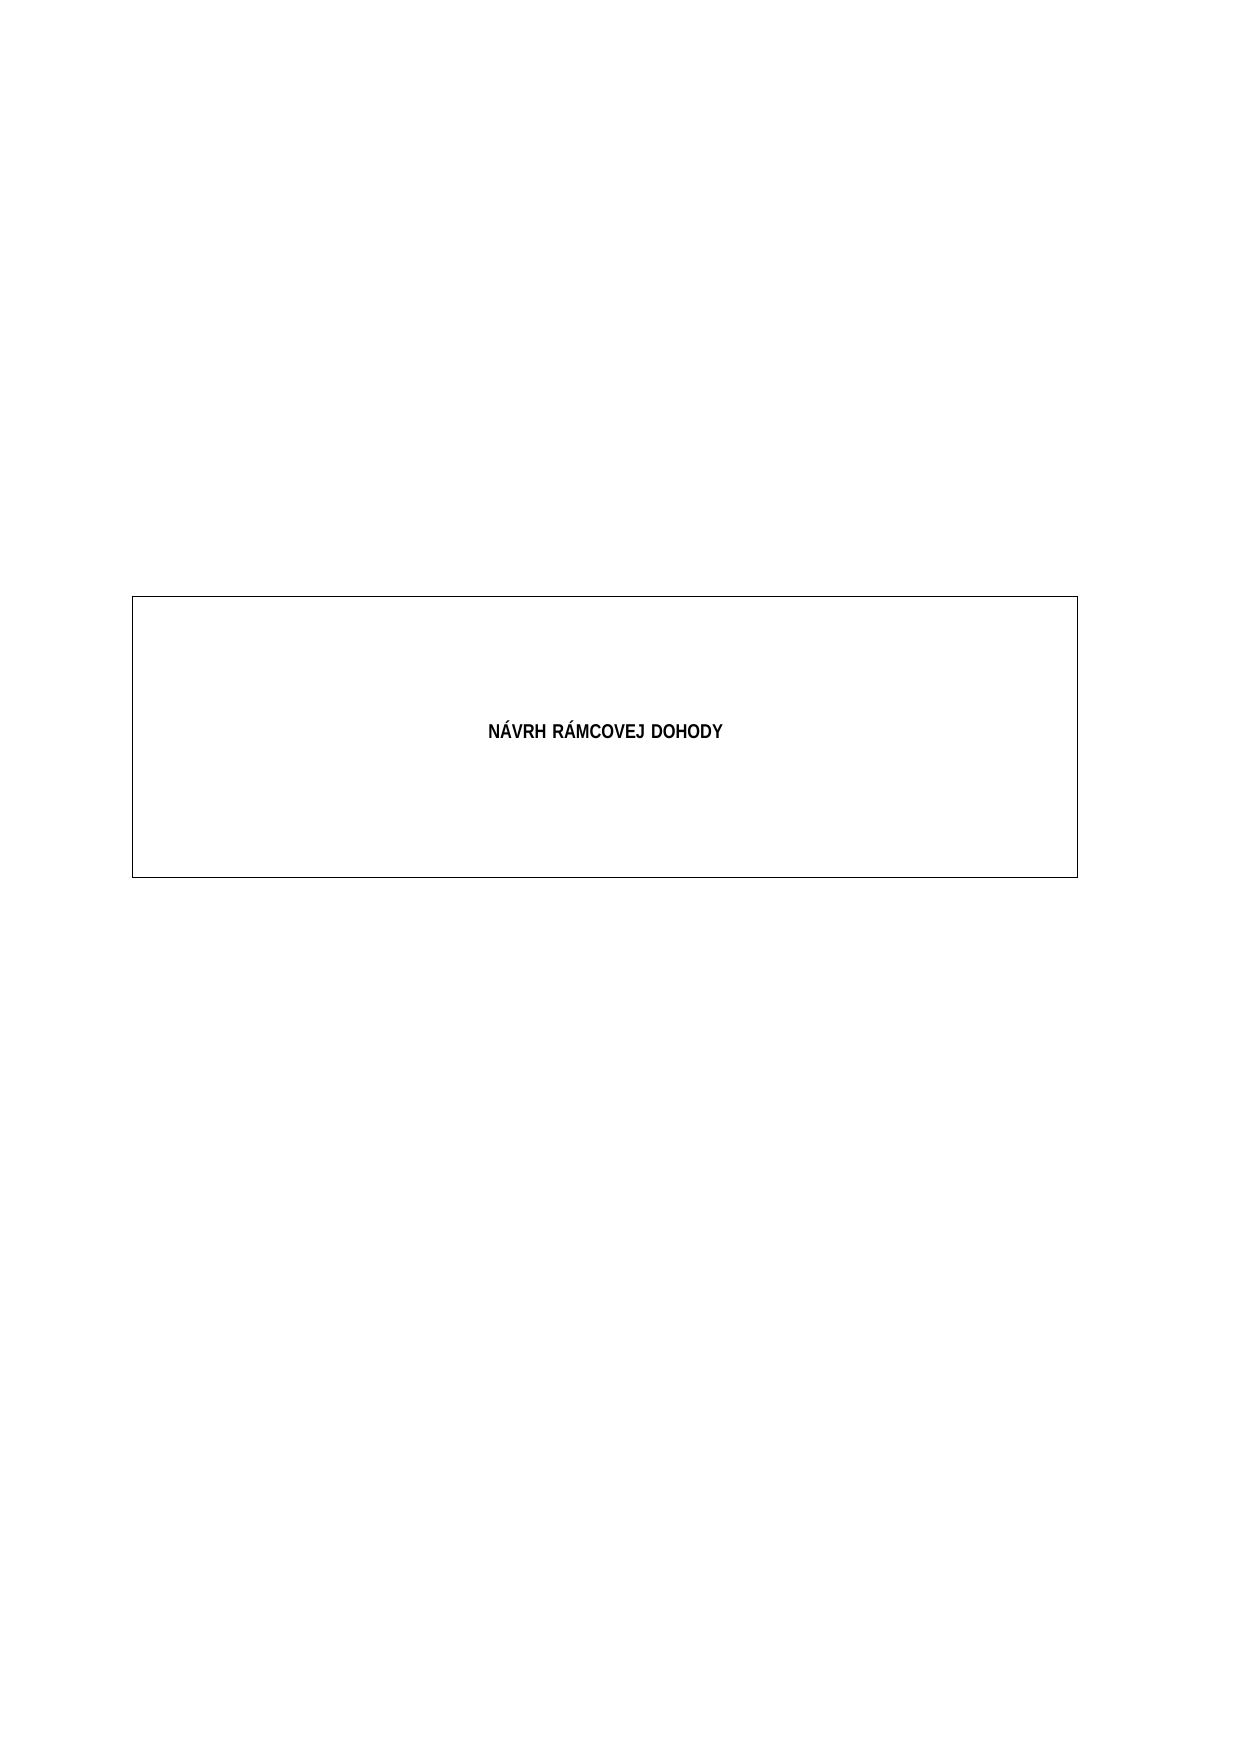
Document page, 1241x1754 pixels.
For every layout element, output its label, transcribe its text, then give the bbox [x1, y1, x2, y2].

table_header návrh rámcovej dohody [133, 597, 1077, 877]
